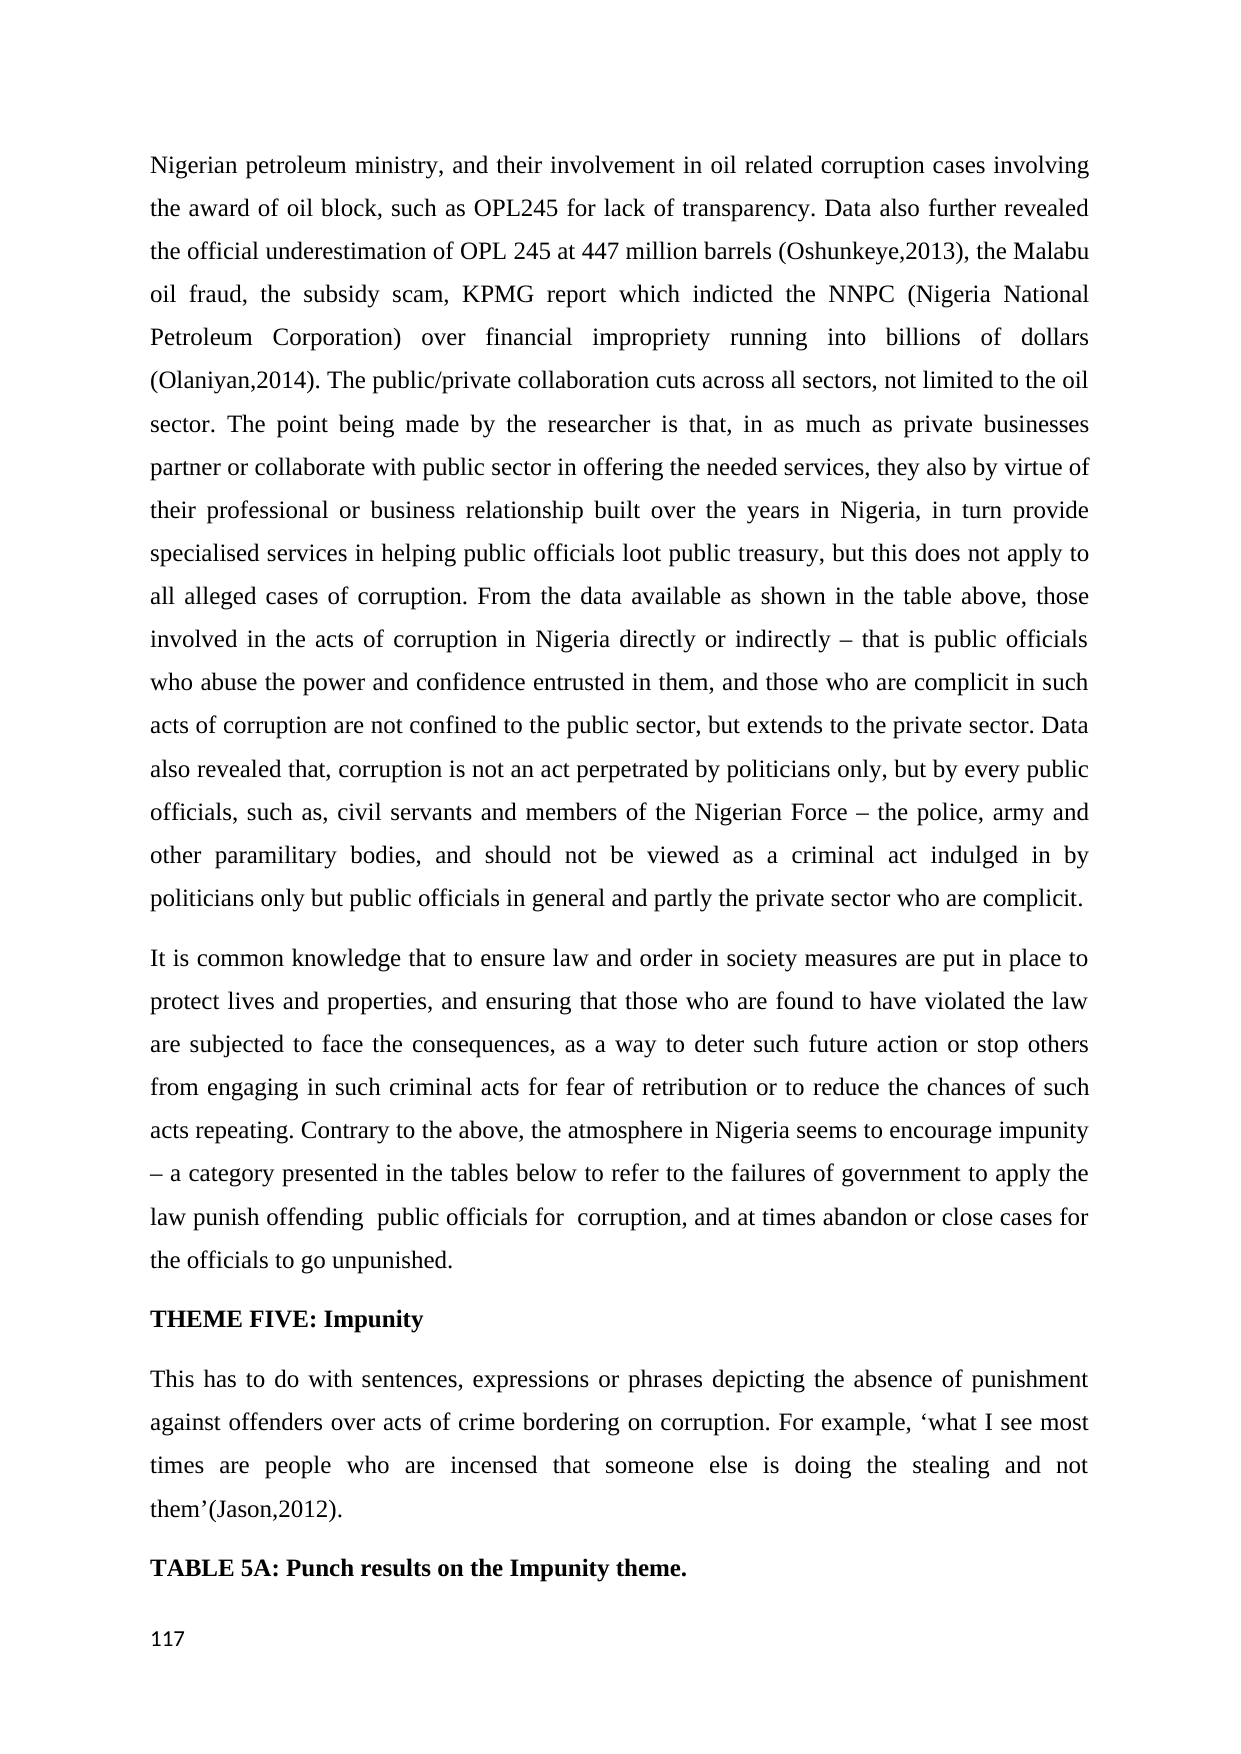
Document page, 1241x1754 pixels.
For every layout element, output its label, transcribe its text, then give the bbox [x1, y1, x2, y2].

subtitle THEME FIVE: Impunity [150, 1304, 1090, 1333]
text This has to do with sentences, expressions or phrases depicting the absence of punishment against offenders over acts of crime bordering on corruption. For example, ‘what I see most times are people who are incensed that someone else is doing the stealing and not them’(Jason,2012). [150, 1364, 1090, 1522]
subtitle TABLE 5A: Punch results on the Impunity theme. [150, 1553, 1090, 1582]
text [150, 150, 1090, 912]
text It is common knowledge that to ensure law and order in society measures are put in place to protect lives and properties, and ensuring that those who are found to have violated the law are subjected to face the consequences, as a way to deter such future action or stop others from engaging in such criminal acts for fear of retribution or to reduce the chances of such acts repeating. Contrary to the above, the atmosphere in Nigeria seems to encourage impunity – a category presented in the tables below to refer to the failures of government to apply the law punish offending public officials for corruption, and at times abandon or close cases for the officials to go unpunished. [150, 943, 1090, 1273]
